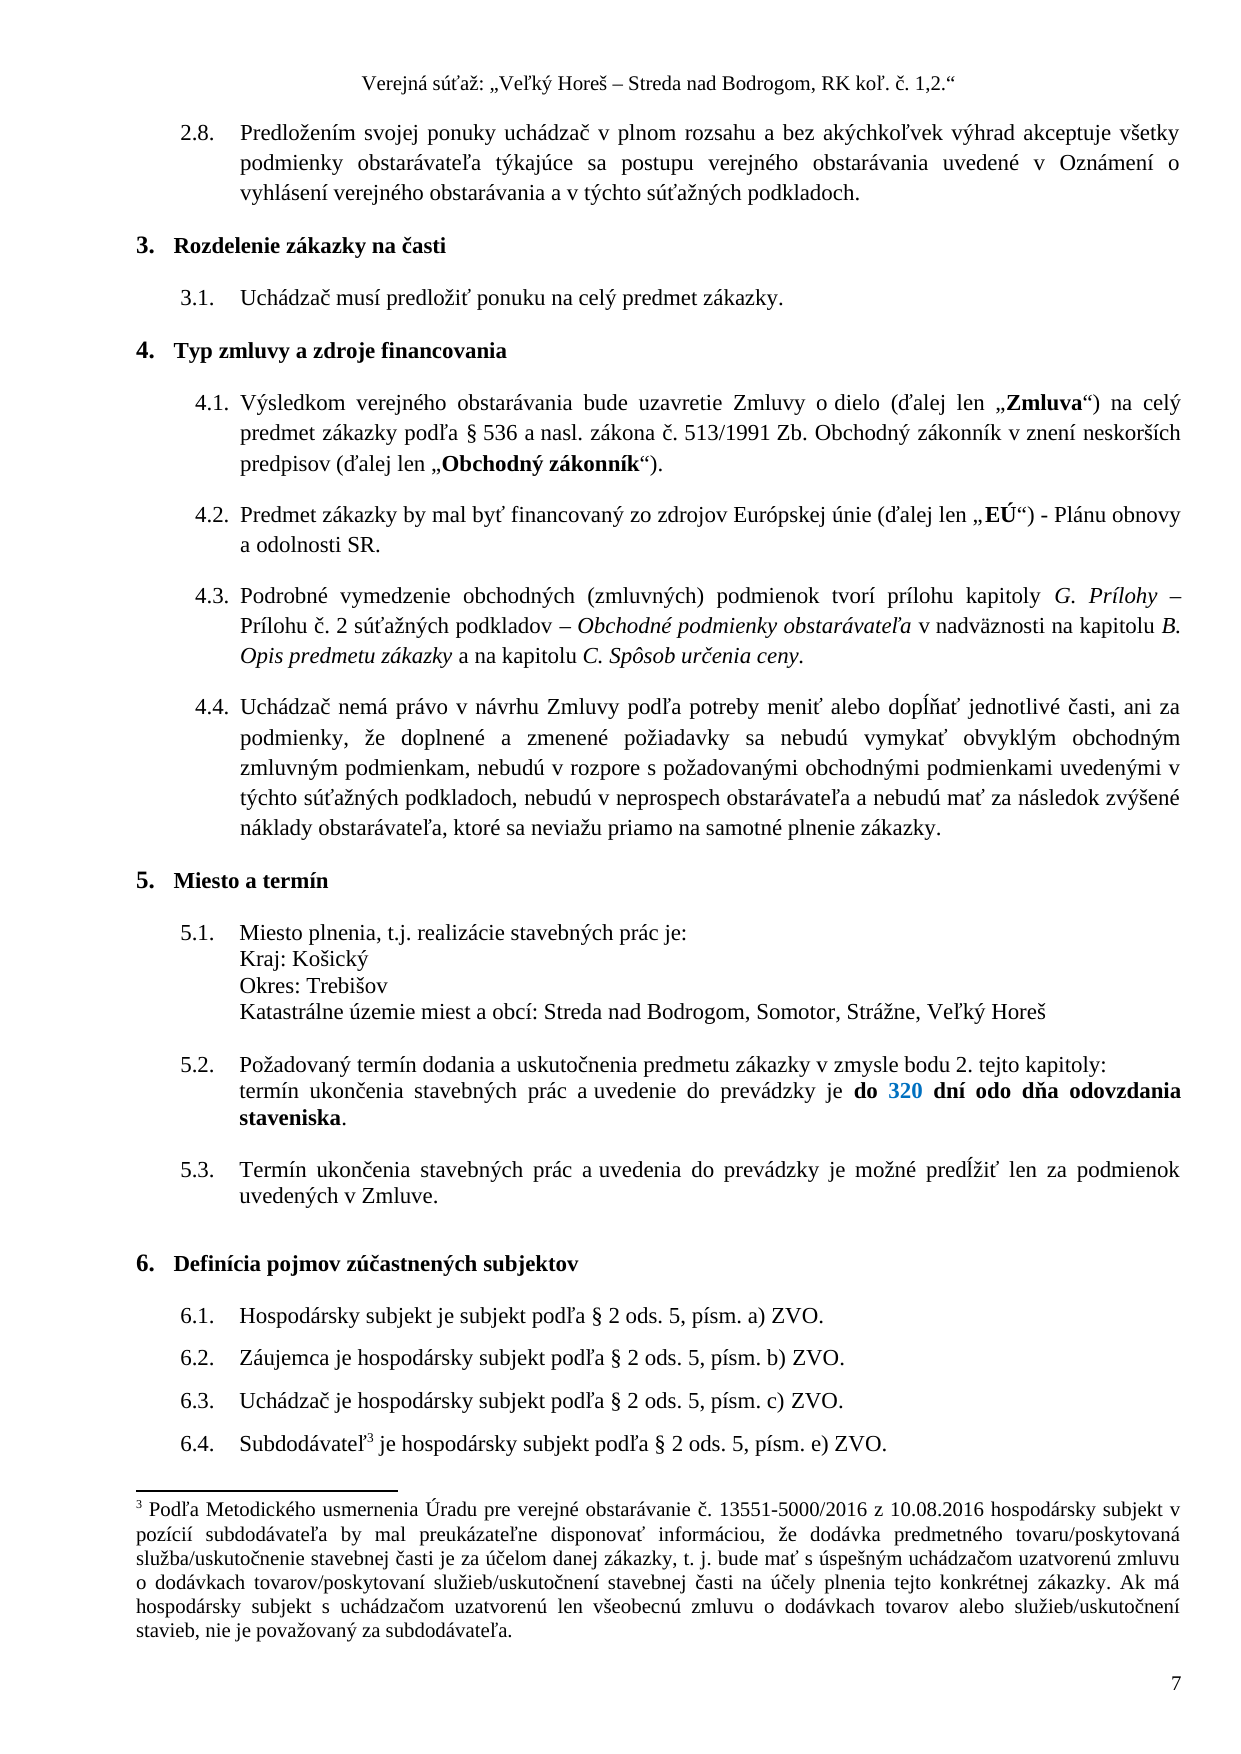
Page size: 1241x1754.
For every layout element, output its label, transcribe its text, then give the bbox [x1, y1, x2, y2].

list Podrobné vymedzenie obchodných (zmluvných) podmienok tvorí prílohu kapitoly G. Prílohy – Prílohu č. 2 súťažných podkladov – Obchodné podmienky obstarávateľa v nadväznosti na kapitolu B. Opis predmetu zákazky a na kapitolu C. Spôsob určenia ceny. [195, 582, 1181, 669]
list Termín ukončenia stavebných prác a uvedenia do prevádzky je možné predĺžiť len za podmienok uvedených v Zmluve. [180, 1156, 1181, 1209]
text termín ukončenia stavebných prác a uvedenie do prevádzky je do 320 dní odo dňa odovzdania staveniska. [239, 1077, 1181, 1130]
list Subdodávateľ je hospodársky subjekt podľa § 2 ods. 5, písm. e) ZVO. [180, 1430, 1181, 1456]
list Miesto plnenia, t.j. realizácie stavebných prác je: [180, 919, 1181, 945]
text Katastrálne územie miest a obcí: Streda nad Bodrogom, Somotor, Strážne, Veľký Horeš [239, 998, 1181, 1024]
list Definícia pojmov zúčastnených subjektov [136, 1248, 1181, 1277]
list Miesto a termín [136, 865, 1181, 894]
text Kraj: Košický [239, 945, 1181, 972]
list Uchádzač nemá právo v návrhu Zmluvy podľa potreby meniť alebo dopĺňať jednotlivé časti, ani za podmienky, že doplnené a zmenené požiadavky sa nebudú vymykať obvyklým obchodným zmluvným podmienkam, nebudú v rozpore s požadovanými obchodnými podmienkami uvedenými v týchto súťažných podkladoch, nebudú v neprospech obstarávateľa a nebudú mať za následok zvýšené náklady obstarávateľa, ktoré sa neviažu priamo na samotné plnenie zákazky. [195, 693, 1181, 841]
list Rozdelenie zákazky na časti [136, 230, 1181, 259]
list Záujemca je hospodársky subjekt podľa § 2 ods. 5, písm. b) ZVO. [180, 1344, 1181, 1371]
list Uchádzač musí predložiť ponuku na celý predmet zákazky. [180, 284, 1181, 311]
list Typ zmluvy a zdroje financovania [136, 335, 1181, 364]
list Hospodársky subjekt je subjekt podľa § 2 ods. 5, písm. a) ZVO. [180, 1302, 1181, 1328]
list Predmet zákazky by mal byť financovaný zo zdrojov Európskej únie (ďalej len „EÚ“) - Plánu obnovy a odolnosti SR. [195, 501, 1181, 557]
list Výsledkom verejného obstarávania bude uzavretie Zmluvy o dielo (ďalej len „Zmluva“) na celý predmet zákazky podľa § 536 a nasl. zákona č. 513/1991 Zb. Obchodný zákonník v znení neskorších predpisov (ďalej len „Obchodný zákonník“). [195, 389, 1181, 476]
list Požadovaný termín dodania a uskutočnenia predmetu zákazky v zmysle bodu 2. tejto kapitoly: [180, 1051, 1181, 1077]
list Predložením svojej ponuky uchádzač v plnom rozsahu a bez akýchkoľvek výhrad akceptuje všetky podmienky obstarávateľa týkajúce sa postupu verejného obstarávania uvedené v Oznámení o vyhlásení verejného obstarávania a v týchto súťažných podkladoch. [180, 119, 1181, 206]
text Okres: Trebišov [239, 972, 1181, 998]
list Uchádzač je hospodársky subjekt podľa § 2 ods. 5, písm. c) ZVO. [180, 1387, 1181, 1413]
